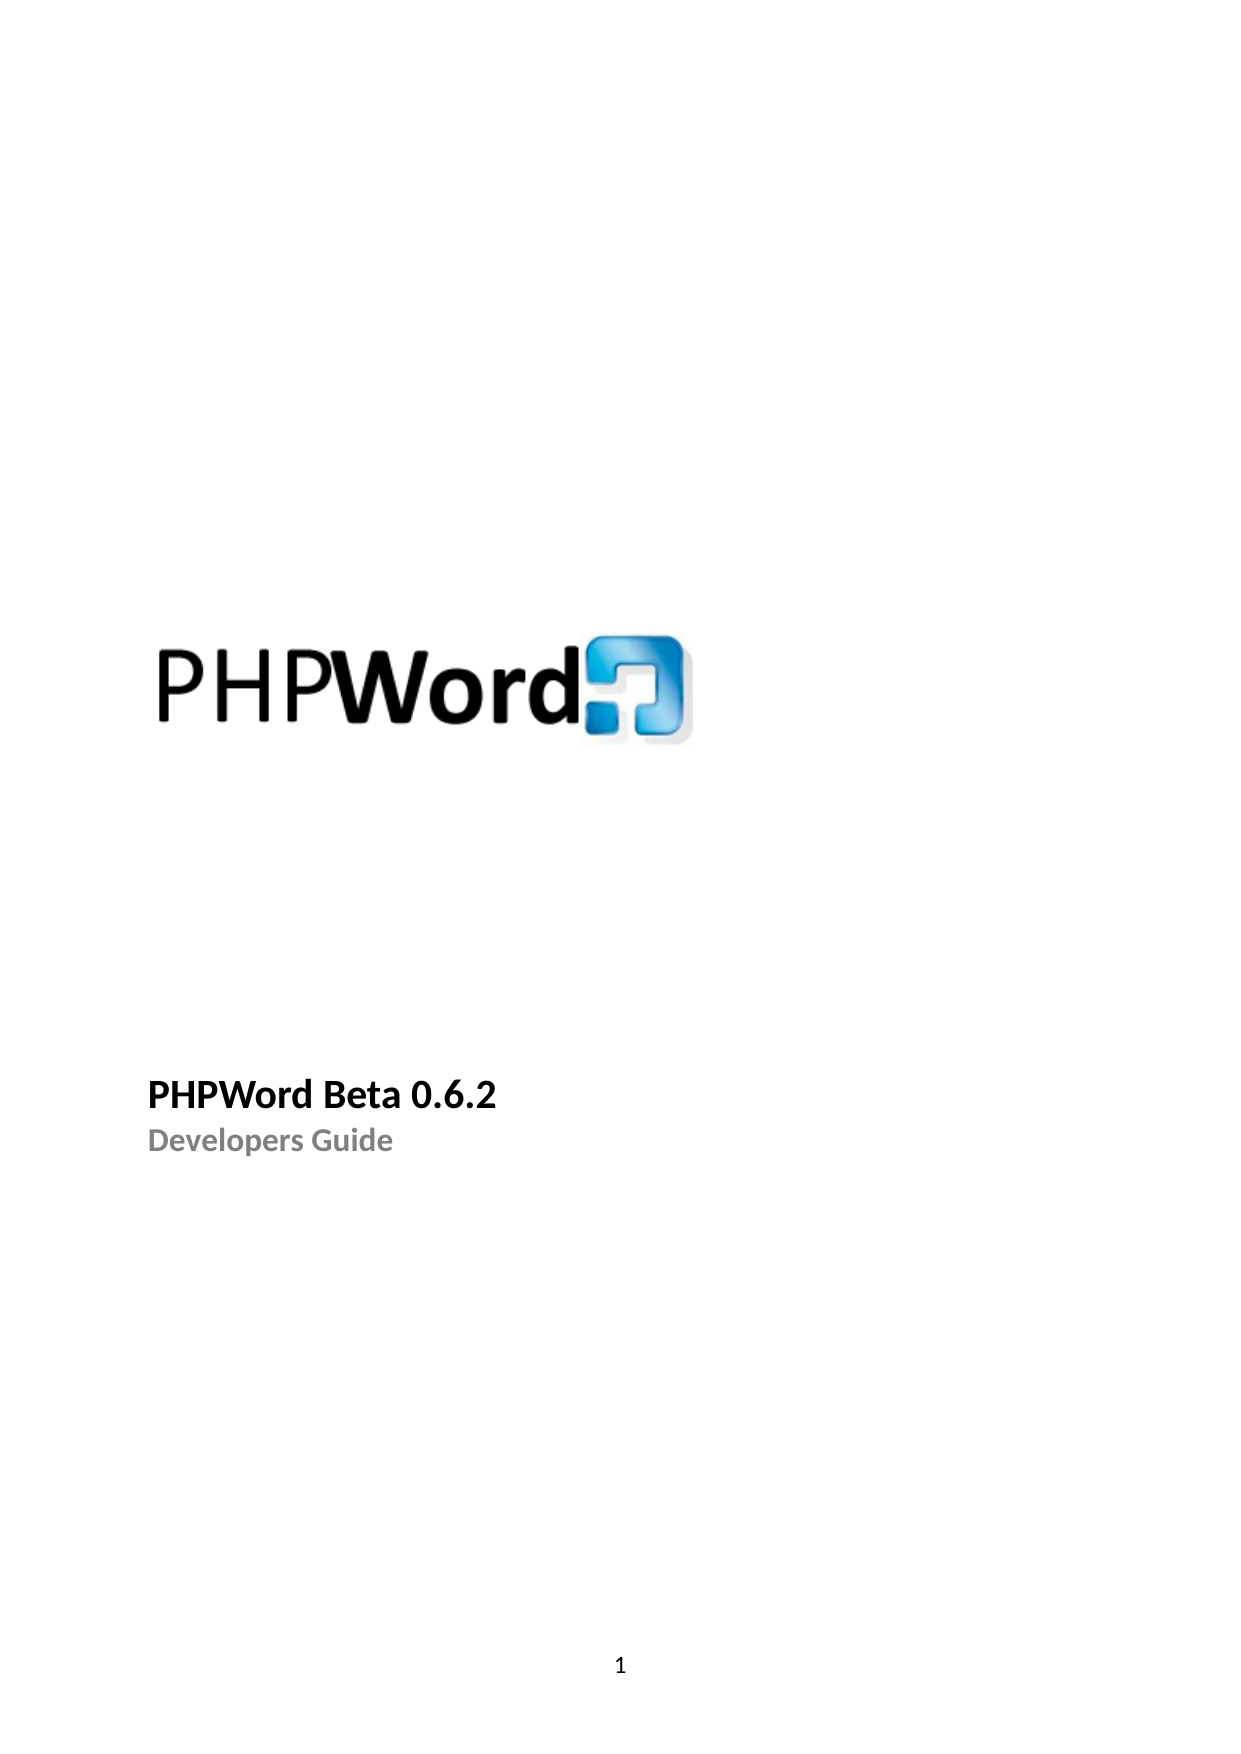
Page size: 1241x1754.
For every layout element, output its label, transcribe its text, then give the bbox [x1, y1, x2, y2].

subtitle PHPWord Beta 0.6.2 [148, 1068, 1093, 1119]
subtitle Developers Guide [148, 1119, 1093, 1160]
picture [147, 624, 693, 750]
